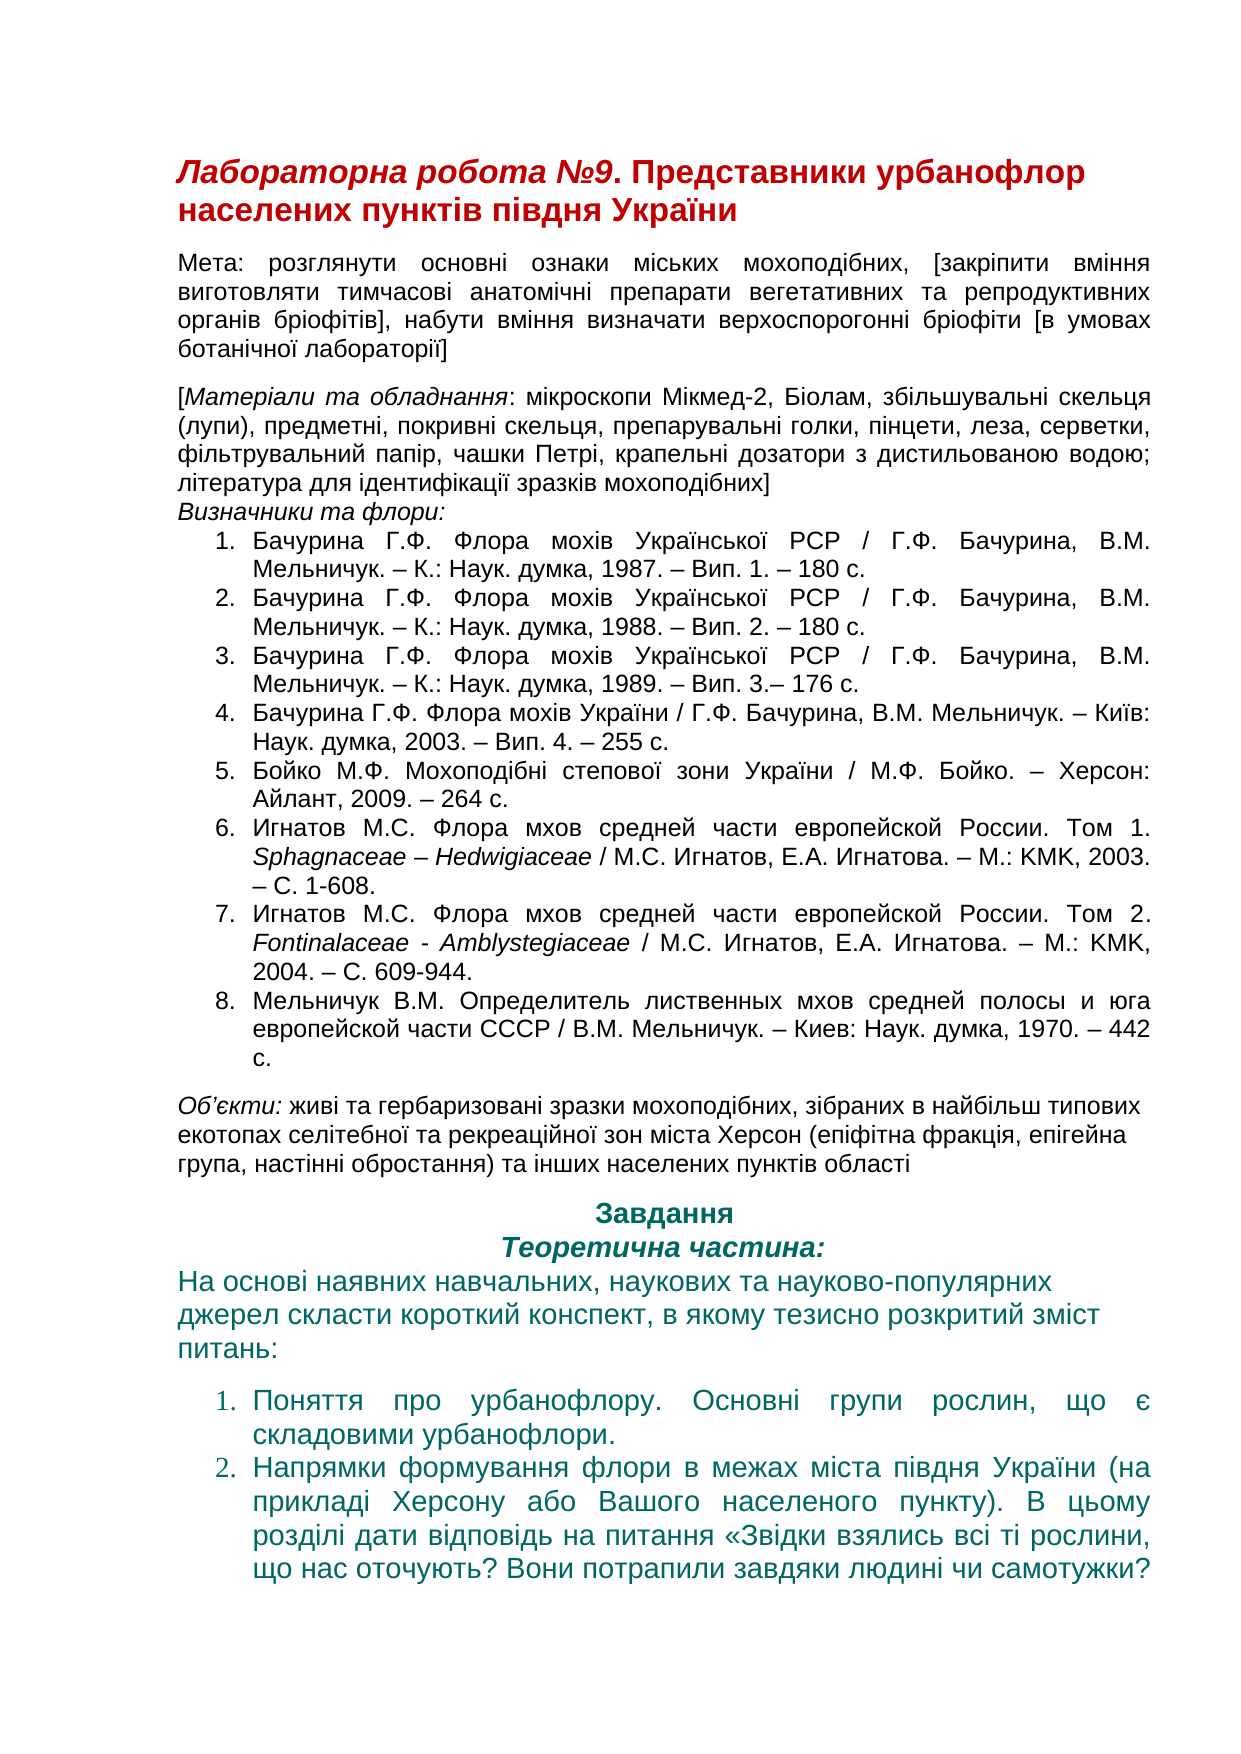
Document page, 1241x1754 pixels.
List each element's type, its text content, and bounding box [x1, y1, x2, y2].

text Визначники та флори: [177, 497, 1152, 526]
text Мета: розглянути основні ознаки міських мохоподібних, [закріпити вміння виготовляти тимчасові анатомічні препарати вегетативних та репродуктивних органів бріофітів], набути вміння визначати верхоспорогонні бріофіти [в умовах ботанічної лабораторії] [177, 248, 1152, 363]
list Бачурина Г.Ф. Флора мохів України / Г.Ф. Бачурина, В.М. Мельничук. – Київ: Наук. думка, 2003. – Вип. 4. – 255 с. [215, 698, 1152, 756]
list Бачурина Г.Ф. Флора мохів Української РСР / Г.Ф. Бачурина, В.М. Мельничук. – К.: Наук. думка, 1989. – Вип. 3.– 176 с. [215, 641, 1152, 698]
text Теоретична частина: [177, 1230, 1152, 1263]
text [Матеріали та обладнання: мікроскопи Мікмед-2, Біолам, збільшувальні скельця (лупи), предметні, покривні скельця, препарувальні голки, пінцети, леза, серветки, фільтрувальний папір, чашки Петрі, крапельні дозатори з дистильованою водою; література для ідентифікації зразків мохоподібних] [177, 382, 1152, 497]
text Об’єкти: живі та гербаризовані зразки мохоподібних, зібраних в найбільш типових екотопах селітебної та рекреаційної зон міста Херсон (епіфітна фракція, епігейна група, настінні обростання) та інших населених пунктів області [177, 1091, 1152, 1177]
text Завдання [177, 1196, 1152, 1230]
list Мельничук В.М. Определитель лиственных мхов средней полосы и юга европейской части СССР / В.М. Мельничук. – Киев: Наук. думка, 1970. – 442 с. [215, 986, 1152, 1072]
list Игнатов М.С. Флора мхов средней части европейской России. Том 1. Sphagnaceae – Hedwigiaceae / М.С. Игнатов, Е.А. Игнатова. – M.: KMK, 2003. – С. 1-608. [215, 813, 1152, 899]
list Бачурина Г.Ф. Флора мохів Української РСР / Г.Ф. Бачурина, В.М. Мельничук. – К.: Наук. думка, 1987. – Вип. 1. – 180 с. [215, 526, 1152, 583]
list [215, 1451, 1152, 1585]
text Лабораторна робота №9. Представники урбанофлор населених пунктів півдня України [177, 152, 1152, 228]
text На основі наявних навчальних, наукових та науково-популярних джерел скласти короткий конспект, в якому тезисно розкритий зміст питань: [177, 1263, 1152, 1364]
list Бачурина Г.Ф. Флора мохів Української РСР / Г.Ф. Бачурина, В.М. Мельничук. – К.: Наук. думка, 1988. – Вип. 2. – 180 с. [215, 583, 1152, 641]
list Поняття про урбанофлору. Основні групи рослин, що є складовими урбанофлори. [215, 1383, 1152, 1451]
list Бойко М.Ф. Мохоподібні степової зони України / М.Ф. Бойко. – Херсон: Айлант, 2009. – 264 с. [215, 756, 1152, 813]
list Игнатов М.С. Флора мхов средней части европейской России. Том 2. Fontinalaceae - Amblystegiaceae / М.С. Игнатов, Е.А. Игнатова. – M.: KMK, 2004. – С. 609-944. [215, 899, 1152, 986]
